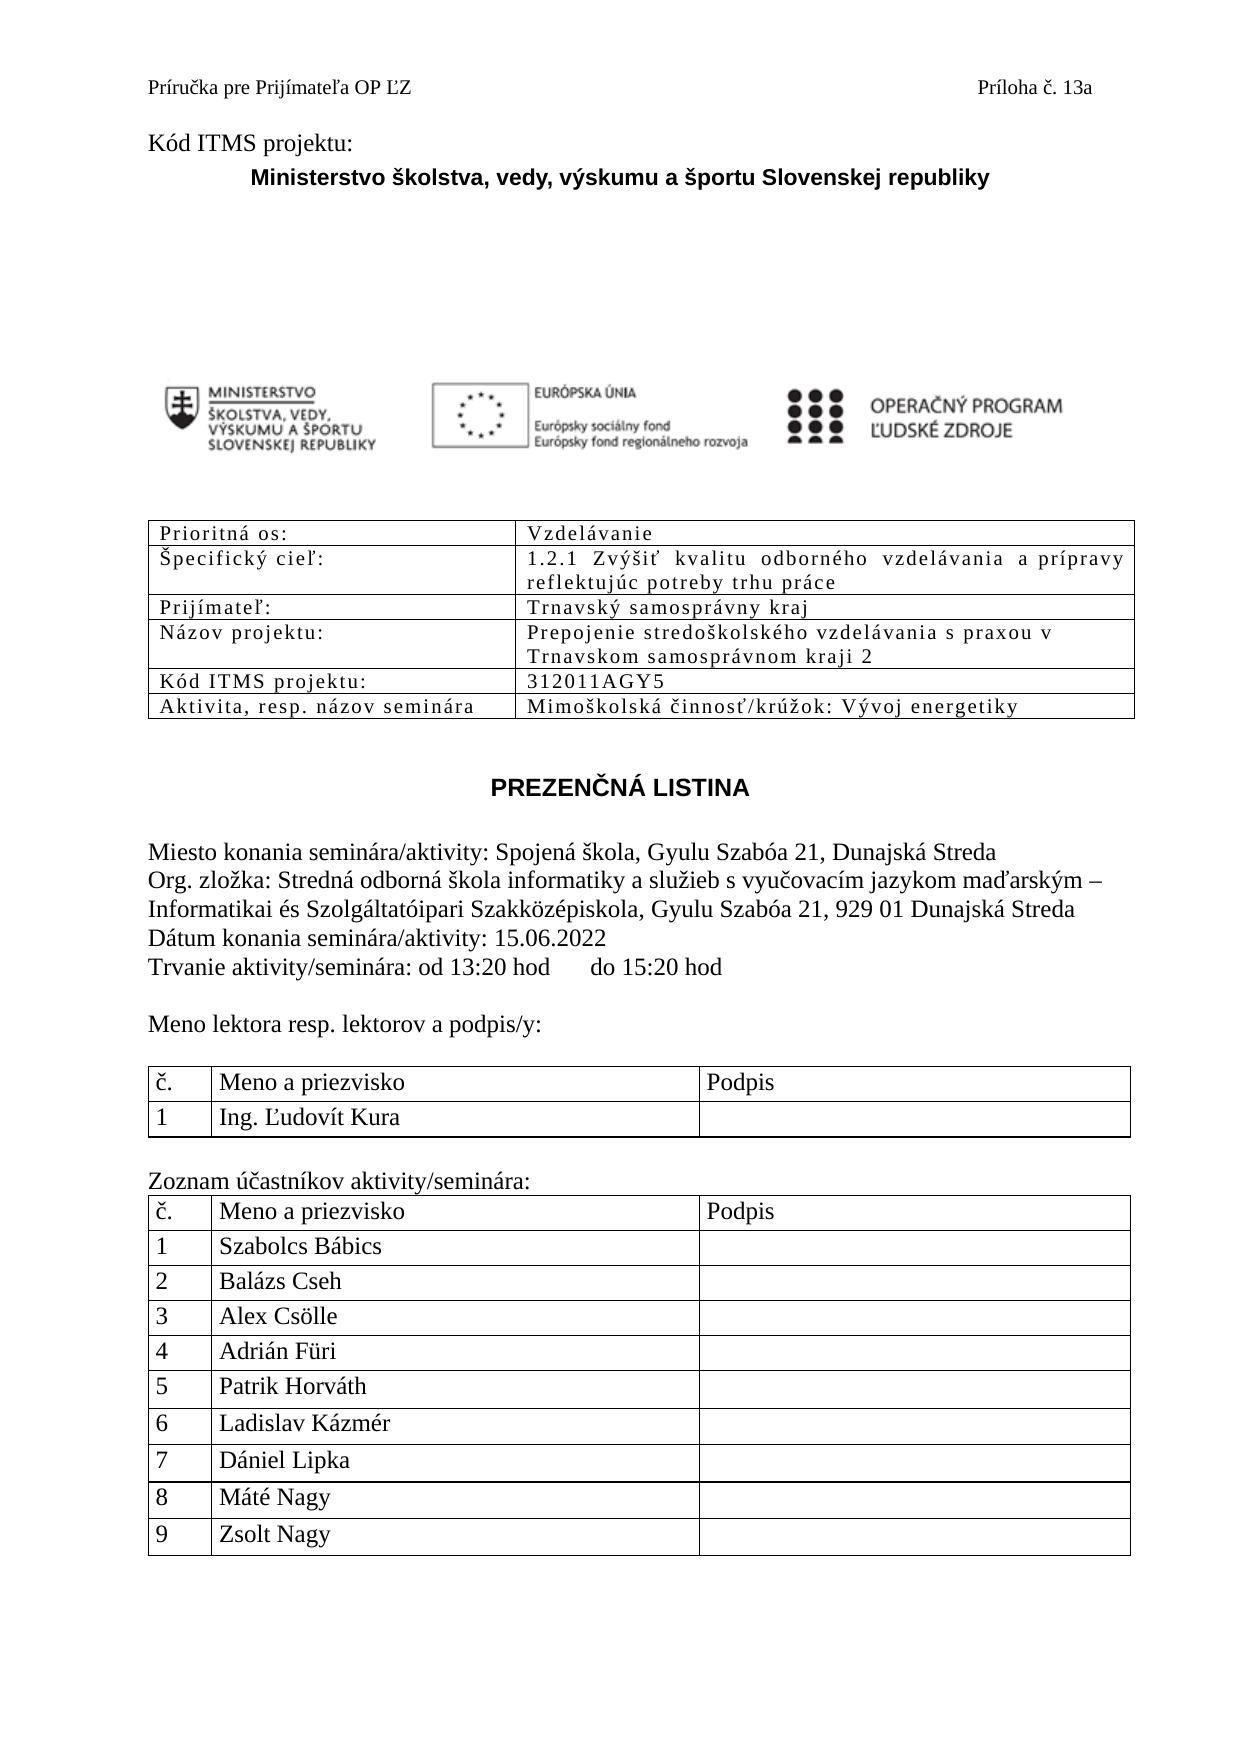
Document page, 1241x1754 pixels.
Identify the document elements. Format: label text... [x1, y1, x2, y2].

table_cell Balázs Cseh [212, 1266, 699, 1300]
table_cell 5 [149, 1371, 211, 1407]
text Dátum konania seminára/aktivity: 15.06.2022 [148, 923, 1093, 952]
table_cell [700, 1371, 1130, 1407]
table_cell Szabolcs Bábics [212, 1231, 699, 1265]
text Zoznam účastníkov aktivity/seminára: [148, 1166, 1093, 1195]
table_cell [700, 1266, 1130, 1300]
table_cell [700, 1445, 1130, 1481]
table_header Prioritná os: [149, 521, 515, 545]
text Príručka pre Prijímateľa OP ĽZ Príloha č. 13a [148, 75, 1093, 99]
table_cell Patrik Horváth [212, 1371, 699, 1407]
table_cell Prijímateľ: [149, 595, 515, 619]
table_cell 1 [149, 1231, 211, 1265]
table_cell Názov projektu: [149, 620, 515, 668]
picture [147, 357, 1092, 491]
table_cell Zsolt Nagy [212, 1519, 699, 1555]
table_cell [700, 1336, 1130, 1370]
text Kód ITMS projektu: [148, 128, 1093, 157]
table_header Meno a priezvisko [212, 1196, 699, 1230]
text PREZENČNÁ LISTINA [148, 773, 1093, 802]
table_cell Adrián Füri [212, 1336, 699, 1370]
table_cell 9 [149, 1519, 211, 1555]
table_cell [700, 1409, 1130, 1444]
table_cell 1 [149, 1102, 211, 1136]
table_header č. [149, 1196, 211, 1230]
table_cell 8 [149, 1483, 211, 1518]
table_cell [700, 1102, 1130, 1136]
table_cell [700, 1519, 1130, 1555]
table_cell Ing. Ľudovít Kura [212, 1102, 699, 1136]
text Trvanie aktivity/seminára: od 13:20 hod do 15:20 hod [148, 952, 1093, 981]
table_cell Mimoškolská činnosť/krúžok: Vývoj energetiky [516, 694, 1134, 718]
table_header Meno a priezvisko [212, 1067, 699, 1101]
table_header Podpis [700, 1067, 1130, 1101]
table_cell Ladislav Kázmér [212, 1409, 699, 1444]
table_cell 3 [149, 1301, 211, 1335]
table_cell Špecifický cieľ: [149, 546, 515, 594]
table_header Vzdelávanie [516, 521, 1134, 545]
table_cell Aktivita, resp. názov seminára [149, 694, 515, 718]
table_cell 4 [149, 1336, 211, 1370]
table_cell Alex Csölle [212, 1301, 699, 1335]
table_cell 2 [149, 1266, 211, 1300]
table_cell Máté Nagy [212, 1483, 699, 1518]
table_cell 1.2.1 Zvýšiť kvalitu odborného vzdelávania a prípravy reflektujúc potreby trhu práce [516, 546, 1134, 594]
table_cell Kód ITMS projektu: [149, 669, 515, 693]
table_cell [700, 1483, 1130, 1518]
table_cell 6 [149, 1409, 211, 1444]
table_cell 7 [149, 1445, 211, 1481]
table_header Podpis [700, 1196, 1130, 1230]
table_cell Prepojenie stredoškolského vzdelávania s praxou v Trnavskom samosprávnom kraji 2 [516, 620, 1134, 668]
table_cell [700, 1301, 1130, 1335]
text Org. zložka: Stredná odborná škola informatiky a služieb s vyučovacím jazykom maďarským – Informatikai és Szolgáltatóipari Szakközépiskola, Gyulu Szabóa 21, 929 01 Dunajská Streda [148, 866, 1107, 923]
text Miesto konania seminára/aktivity: Spojená škola, Gyulu Szabóa 21, Dunajská Streda [148, 837, 1093, 866]
table_header č. [149, 1067, 211, 1101]
table_cell [700, 1231, 1130, 1265]
table_cell 312011AGY5 [516, 669, 1134, 693]
table_cell Dániel Lipka [212, 1445, 699, 1481]
table_cell Trnavský samosprávny kraj [516, 595, 1134, 619]
text Meno lektora resp. lektorov a podpis/y: [148, 1009, 1093, 1038]
